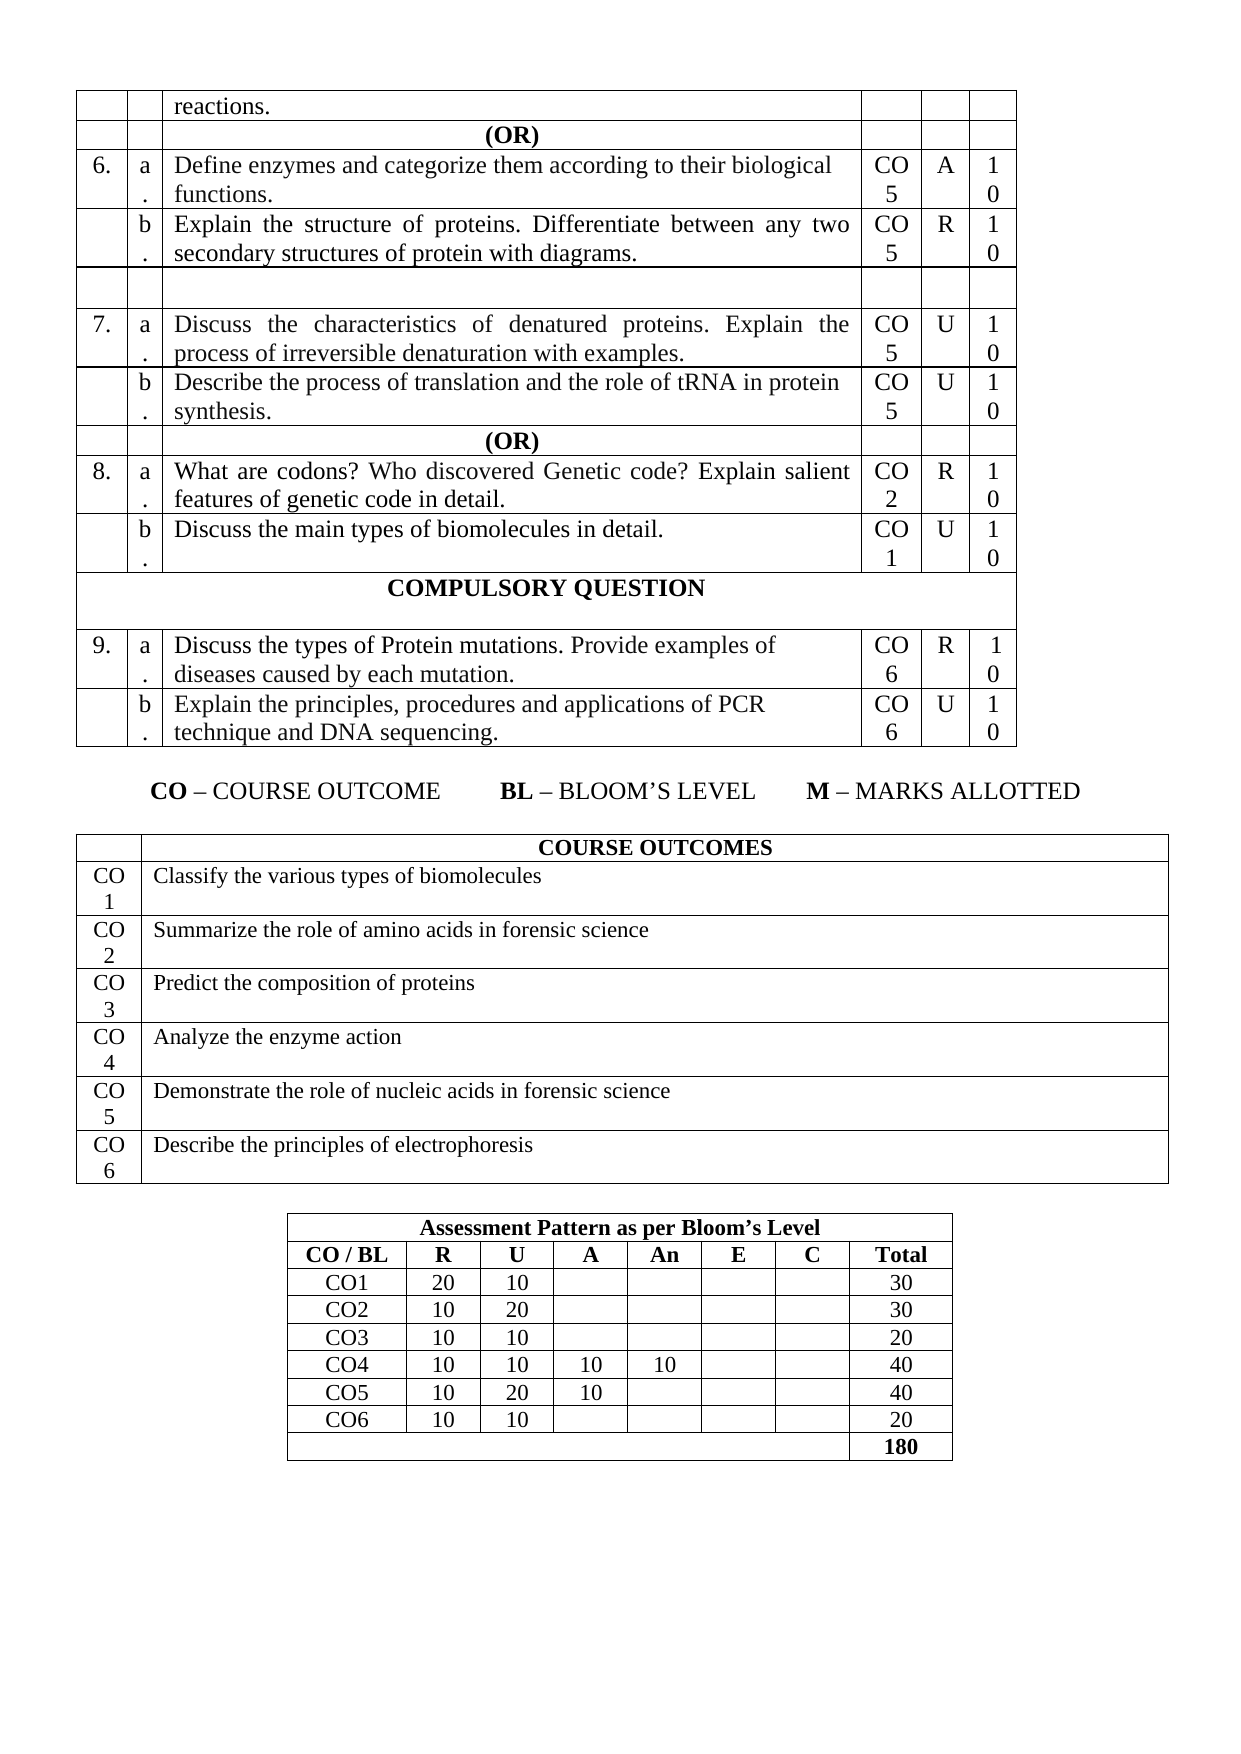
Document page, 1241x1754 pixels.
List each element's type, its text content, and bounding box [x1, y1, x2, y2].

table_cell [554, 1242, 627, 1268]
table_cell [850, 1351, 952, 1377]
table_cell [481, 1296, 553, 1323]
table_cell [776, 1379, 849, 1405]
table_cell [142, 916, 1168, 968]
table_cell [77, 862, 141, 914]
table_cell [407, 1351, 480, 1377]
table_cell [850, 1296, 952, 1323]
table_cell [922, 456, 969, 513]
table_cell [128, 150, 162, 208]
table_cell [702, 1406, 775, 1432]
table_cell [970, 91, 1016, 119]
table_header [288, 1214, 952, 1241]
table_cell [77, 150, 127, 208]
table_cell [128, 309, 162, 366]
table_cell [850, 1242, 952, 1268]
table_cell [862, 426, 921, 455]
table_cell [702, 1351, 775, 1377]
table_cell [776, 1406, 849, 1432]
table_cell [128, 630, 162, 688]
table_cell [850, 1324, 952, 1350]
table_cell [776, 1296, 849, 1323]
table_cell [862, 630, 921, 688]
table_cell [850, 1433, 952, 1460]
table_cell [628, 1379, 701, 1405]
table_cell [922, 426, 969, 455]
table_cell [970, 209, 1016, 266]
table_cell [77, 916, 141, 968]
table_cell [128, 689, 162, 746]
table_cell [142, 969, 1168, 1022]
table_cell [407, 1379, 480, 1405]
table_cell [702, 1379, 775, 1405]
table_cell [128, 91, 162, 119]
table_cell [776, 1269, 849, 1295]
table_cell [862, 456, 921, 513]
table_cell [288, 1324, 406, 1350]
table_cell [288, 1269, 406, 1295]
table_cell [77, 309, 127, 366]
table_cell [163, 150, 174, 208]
text CO – COURSE OUTCOME BL – BLOOM’S LEVEL M – MARKS ALLOTTED [150, 776, 1090, 805]
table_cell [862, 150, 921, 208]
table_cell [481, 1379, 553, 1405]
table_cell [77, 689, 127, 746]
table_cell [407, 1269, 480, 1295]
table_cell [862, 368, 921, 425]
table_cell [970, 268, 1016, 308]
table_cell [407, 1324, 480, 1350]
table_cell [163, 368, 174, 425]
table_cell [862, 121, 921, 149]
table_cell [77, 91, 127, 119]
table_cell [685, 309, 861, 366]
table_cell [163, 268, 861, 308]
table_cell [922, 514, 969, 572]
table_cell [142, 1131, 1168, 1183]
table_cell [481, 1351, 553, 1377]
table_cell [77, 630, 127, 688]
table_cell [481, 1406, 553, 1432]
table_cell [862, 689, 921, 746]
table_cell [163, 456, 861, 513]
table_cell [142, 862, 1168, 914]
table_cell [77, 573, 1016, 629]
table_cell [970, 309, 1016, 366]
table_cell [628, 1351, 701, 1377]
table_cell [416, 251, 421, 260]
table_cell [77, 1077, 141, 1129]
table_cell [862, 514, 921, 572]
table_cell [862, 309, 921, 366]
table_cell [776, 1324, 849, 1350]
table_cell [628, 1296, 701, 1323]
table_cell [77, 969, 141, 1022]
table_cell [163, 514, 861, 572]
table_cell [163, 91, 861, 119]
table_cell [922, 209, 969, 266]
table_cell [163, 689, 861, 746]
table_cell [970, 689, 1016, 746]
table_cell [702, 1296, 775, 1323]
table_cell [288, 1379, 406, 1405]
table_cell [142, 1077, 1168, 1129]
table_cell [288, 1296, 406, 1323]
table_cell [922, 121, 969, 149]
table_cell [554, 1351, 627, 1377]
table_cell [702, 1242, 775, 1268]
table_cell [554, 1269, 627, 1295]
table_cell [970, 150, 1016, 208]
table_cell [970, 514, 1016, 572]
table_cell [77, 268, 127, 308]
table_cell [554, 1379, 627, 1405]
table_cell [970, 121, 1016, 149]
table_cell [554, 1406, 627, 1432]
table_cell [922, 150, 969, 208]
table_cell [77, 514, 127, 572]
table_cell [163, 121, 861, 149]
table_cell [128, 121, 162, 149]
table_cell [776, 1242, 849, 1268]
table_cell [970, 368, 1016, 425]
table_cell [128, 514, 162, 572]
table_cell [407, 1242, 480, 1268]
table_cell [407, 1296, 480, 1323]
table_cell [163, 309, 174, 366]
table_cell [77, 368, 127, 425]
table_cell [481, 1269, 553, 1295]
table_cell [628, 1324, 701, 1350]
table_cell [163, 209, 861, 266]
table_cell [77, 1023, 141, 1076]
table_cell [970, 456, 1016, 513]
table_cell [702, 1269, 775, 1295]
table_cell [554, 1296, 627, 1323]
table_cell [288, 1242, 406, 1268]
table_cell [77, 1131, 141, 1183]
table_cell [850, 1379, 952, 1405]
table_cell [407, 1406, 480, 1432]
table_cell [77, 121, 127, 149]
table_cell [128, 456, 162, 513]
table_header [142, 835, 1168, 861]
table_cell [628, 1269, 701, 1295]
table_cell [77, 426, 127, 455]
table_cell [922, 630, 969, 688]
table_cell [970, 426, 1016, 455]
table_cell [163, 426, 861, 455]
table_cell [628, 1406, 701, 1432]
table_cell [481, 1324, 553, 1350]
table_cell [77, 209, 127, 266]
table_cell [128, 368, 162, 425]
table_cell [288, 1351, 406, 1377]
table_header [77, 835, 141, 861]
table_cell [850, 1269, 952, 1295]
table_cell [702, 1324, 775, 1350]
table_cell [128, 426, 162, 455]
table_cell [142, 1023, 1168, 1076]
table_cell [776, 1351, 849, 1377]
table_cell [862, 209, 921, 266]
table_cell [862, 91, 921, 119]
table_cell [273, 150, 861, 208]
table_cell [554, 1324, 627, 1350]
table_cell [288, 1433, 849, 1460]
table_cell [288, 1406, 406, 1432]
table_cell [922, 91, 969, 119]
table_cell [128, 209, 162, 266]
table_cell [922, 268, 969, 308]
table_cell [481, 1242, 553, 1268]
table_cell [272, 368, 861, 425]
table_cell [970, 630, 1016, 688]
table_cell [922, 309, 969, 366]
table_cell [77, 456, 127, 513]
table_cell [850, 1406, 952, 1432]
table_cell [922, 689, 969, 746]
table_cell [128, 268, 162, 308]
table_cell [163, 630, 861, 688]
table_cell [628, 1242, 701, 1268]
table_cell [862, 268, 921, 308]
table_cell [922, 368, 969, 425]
